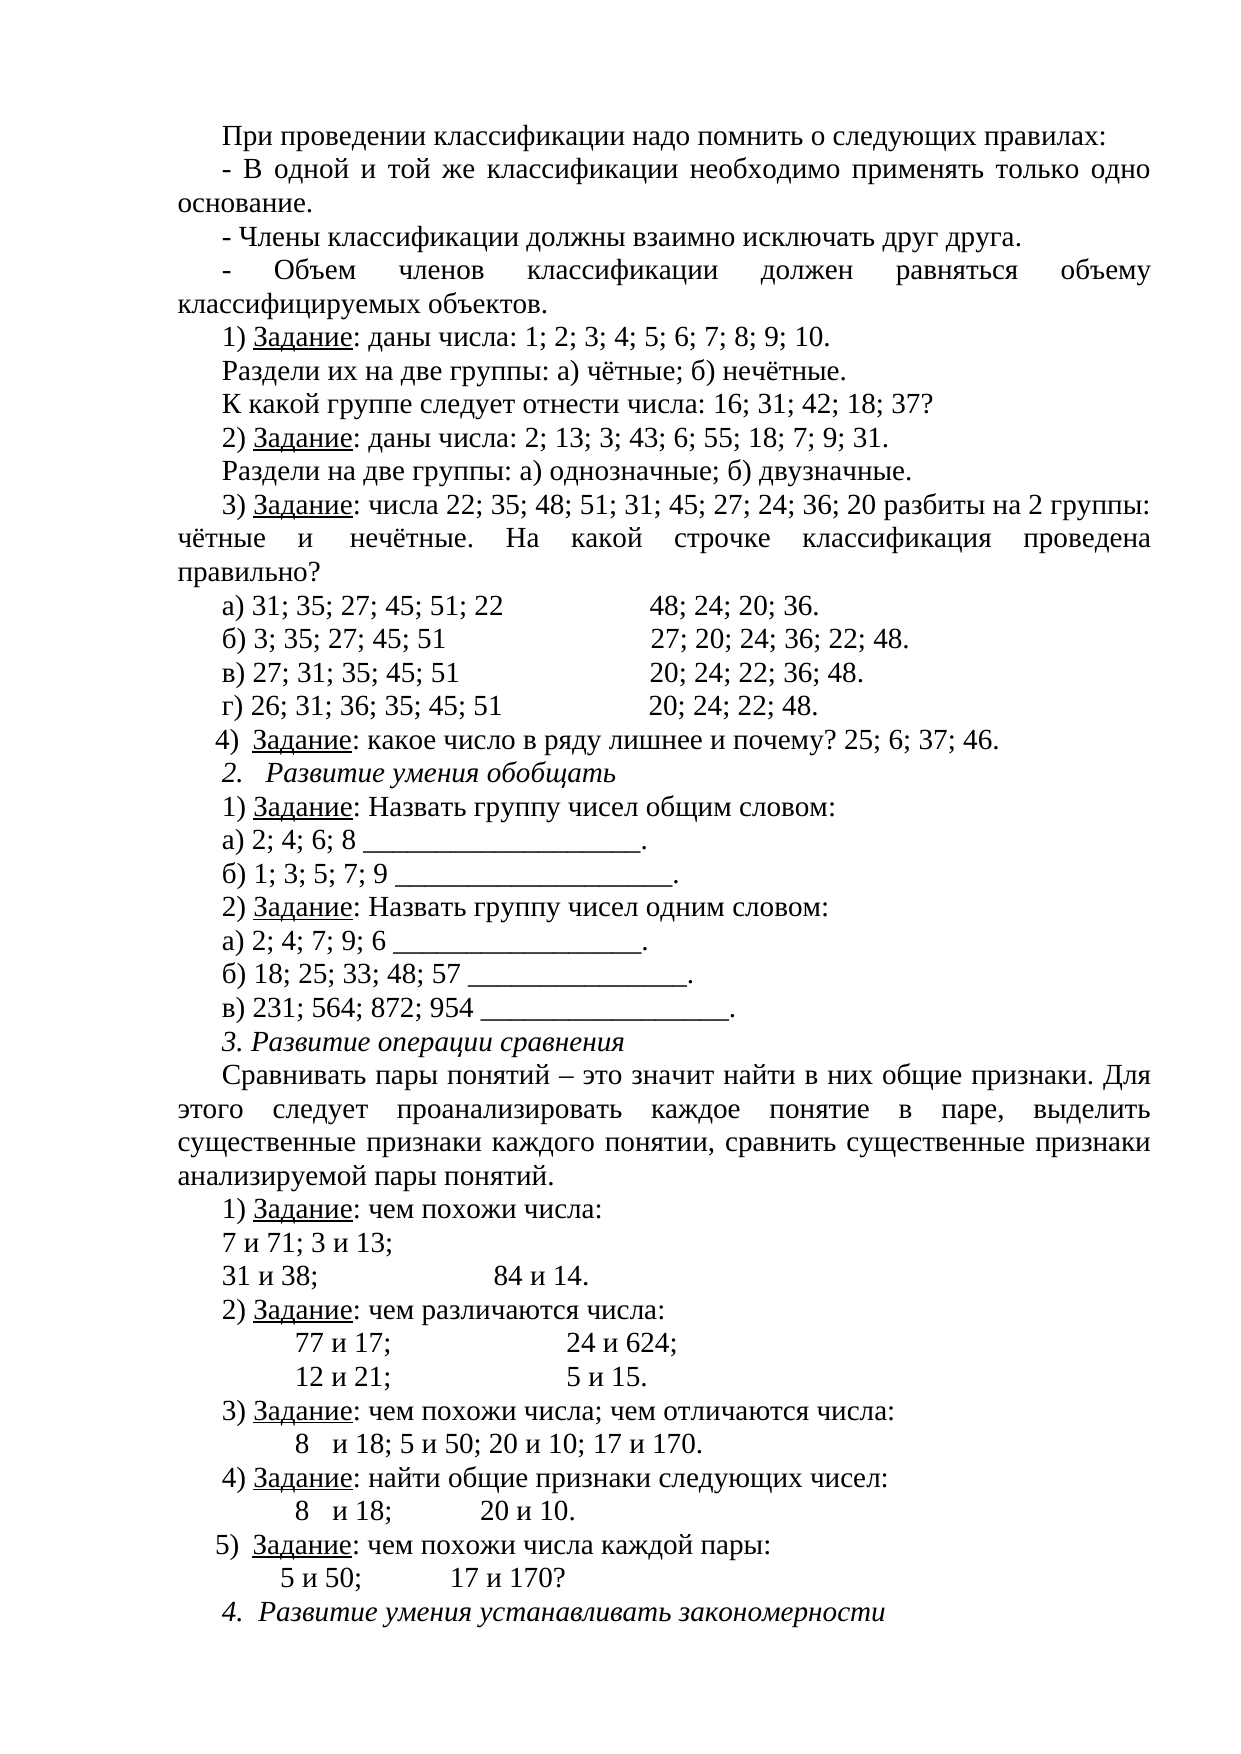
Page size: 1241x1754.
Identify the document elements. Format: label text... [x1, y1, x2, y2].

text 1) Задание: чем похожи числа: [177, 1191, 1152, 1225]
text а) 31; 35; 27; 45; 51; 22 48; 24; 20; 36. [177, 588, 1152, 621]
text 31 и 38; 84 и 14. [177, 1258, 1152, 1292]
text г) 26; 31; 36; 35; 45; 51 20; 24; 22; 48. [177, 688, 1152, 722]
text Раздели их на две группы: а) чётные; б) нечётные. [177, 353, 1152, 386]
text в) 231; 564; 872; 954 _________________. [177, 990, 1152, 1024]
text 2) Задание: даны числа: 2; 13; 3; 43; 6; 55; 18; 7; 9; 31. [177, 420, 1152, 453]
text 2) Задание: Назвать группу чисел одним словом: [177, 889, 1152, 923]
text а) 2; 4; 6; 8 ___________________. [177, 822, 1152, 856]
text - Объем членов классификации должен равняться объему классифицируемых объектов. [177, 252, 1152, 319]
list Задание: чем похожи числа каждой пары: [215, 1527, 1152, 1560]
text 2. Развитие умения обобщать [177, 755, 1152, 789]
text - В одной и той же классификации необходимо применять только одно основание. [177, 152, 1152, 219]
text 5 и 50; 17 и 170? [177, 1560, 1152, 1594]
text 1) Задание: даны числа: 1; 2; 3; 4; 5; 6; 7; 8; 9; 10. [177, 319, 1152, 353]
text 2) Задание: чем различаются числа: [177, 1292, 1152, 1326]
text 1) Задание: Назвать группу чисел общим словом: [177, 789, 1152, 822]
text 3. Развитие операции сравнения [177, 1024, 1152, 1057]
text - Члены классификации должны взаимно исключать друг друга. [177, 219, 1152, 252]
list Задание: какое число в ряду лишнее и почему? 25; 6; 37; 46. [215, 722, 1152, 755]
text 7 и 71; 3 и 13; [177, 1225, 1152, 1258]
text б) 3; 35; 27; 45; 51 27; 20; 24; 36; 22; 48. [177, 621, 1152, 655]
text 77 и 17; 24 и 624; [177, 1326, 1152, 1359]
text 4. Развитие умения устанавливать закономерности [177, 1594, 1152, 1627]
text Раздели на две группы: а) однозначные; б) двузначные. [177, 453, 1152, 487]
text 3) Задание: числа 22; 35; 48; 51; 31; 45; 27; 24; 36; 20 разбиты на 2 группы: чётные и нечётные. На какой строчке классификация проведена правильно? [177, 487, 1152, 588]
list и 18; 20 и 10. [294, 1493, 1152, 1527]
text 4) Задание: найти общие признаки следующих чисел: [177, 1460, 1152, 1493]
text При проведении классификации надо помнить о следующих правилах: [177, 118, 1152, 152]
text 12 и 21; 5 и 15. [177, 1359, 1152, 1393]
text б) 1; 3; 5; 7; 9 ___________________. [177, 856, 1152, 889]
list и 18; 5 и 50; 20 и 10; 17 и 170. [294, 1426, 1152, 1460]
text Сравнивать пары понятий – это значит найти в них общие признаки. Для этого следует проанализировать каждое понятие в паре, выделить существенные признаки каждого понятии, сравнить существенные признаки анализируемой пары понятий. [177, 1057, 1152, 1191]
text К какой группе следует отнести числа: 16; 31; 42; 18; 37? [177, 386, 1152, 420]
text б) 18; 25; 33; 48; 57 _______________. [177, 957, 1152, 990]
text в) 27; 31; 35; 45; 51 20; 24; 22; 36; 48. [177, 655, 1152, 688]
text 3) Задание: чем похожи числа; чем отличаются числа: [177, 1393, 1152, 1426]
text а) 2; 4; 7; 9; 6 _________________. [177, 923, 1152, 957]
